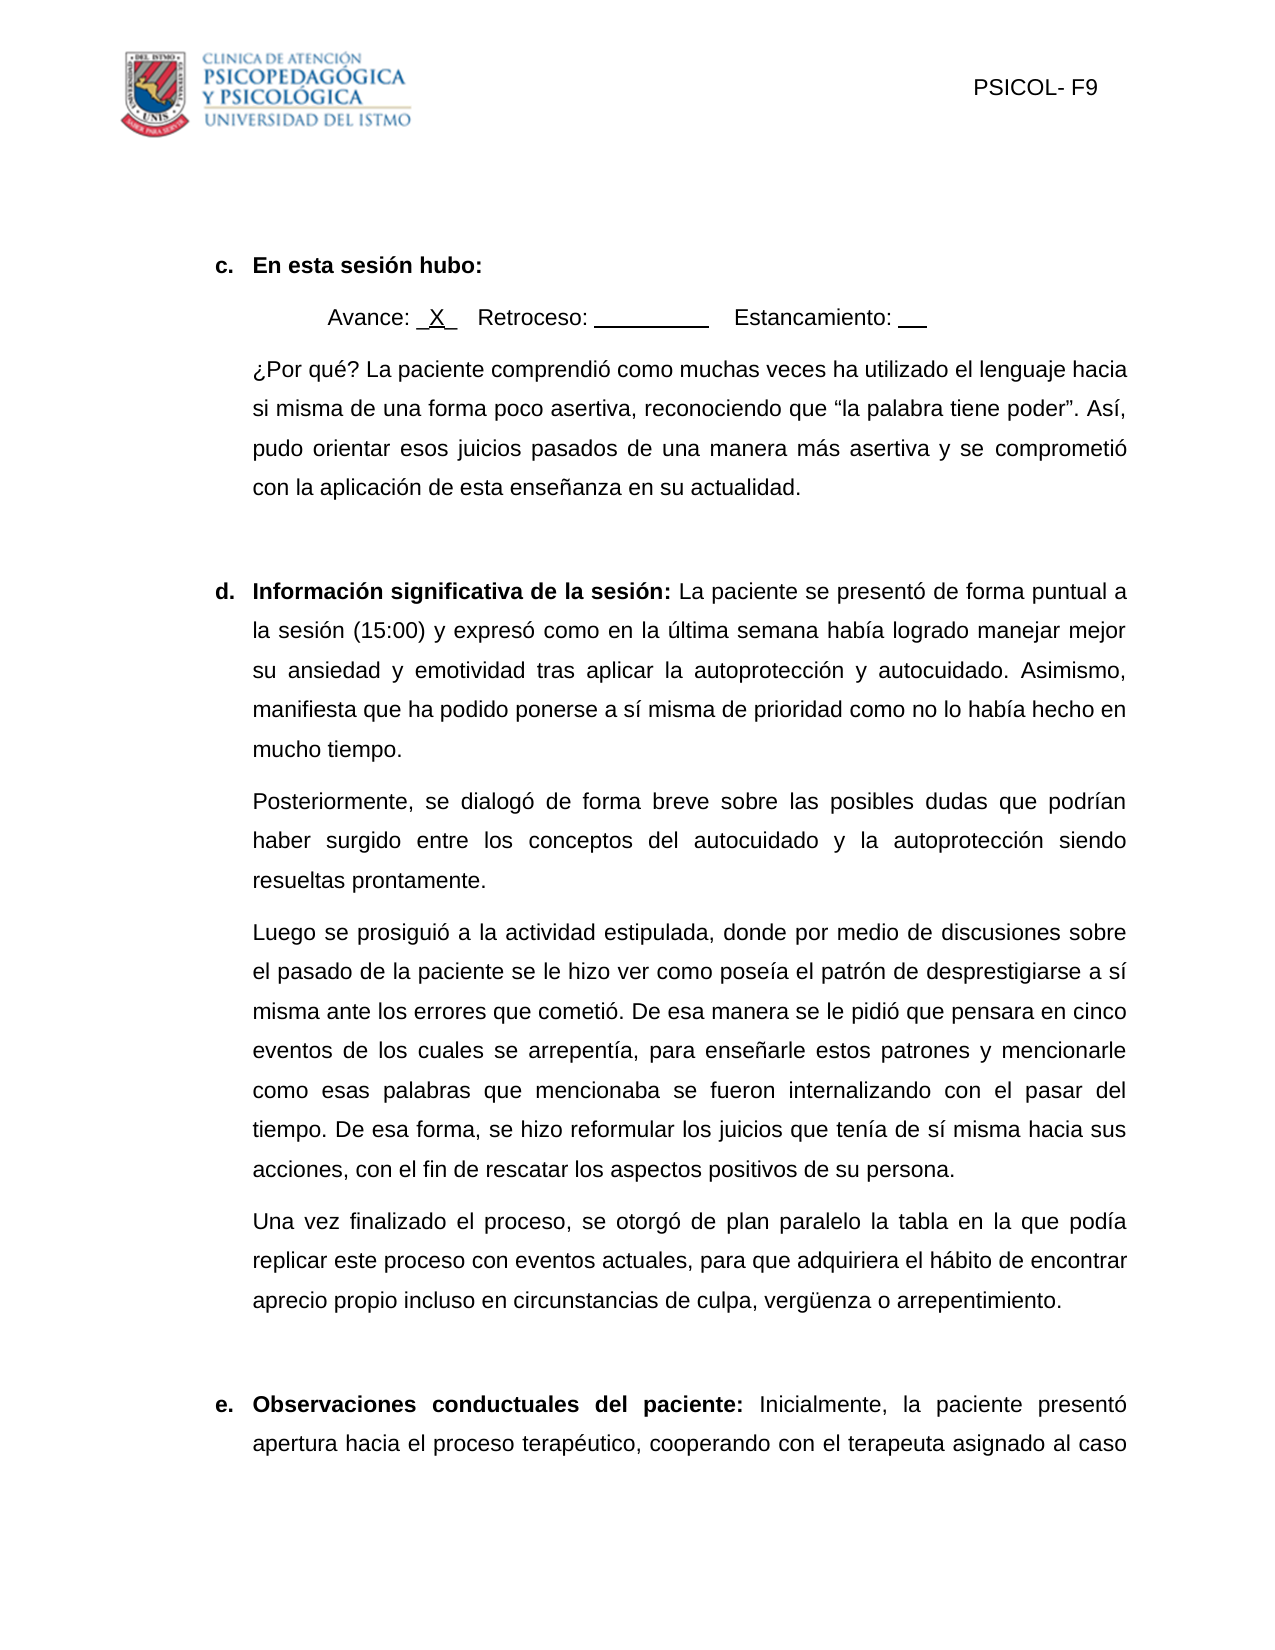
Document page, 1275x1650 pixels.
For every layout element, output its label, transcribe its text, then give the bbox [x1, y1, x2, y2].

picture [65, 20, 437, 148]
text Una vez finalizado el proceso, se otorgó de plan paralelo la tabla en la que podía replicar este proceso con eventos actuales, para que adquiriera el hábito de encontrar aprecio propio incluso en circunstancias de culpa, vergüenza o arrepentimiento. [252, 1208, 1127, 1313]
list Información significativa de la sesión: La paciente se presentó de forma puntual a la sesión (15:00) y expresó como en la última semana había logrado manejar mejor su ansiedad y emotividad tras aplicar la autoprotección y autocuidado. Asimismo, manifiesta que ha podido ponerse a sí misma de prioridad como no lo había hecho en mucho tiempo. [215, 578, 1127, 762]
list En esta sesión hubo: [215, 252, 1127, 278]
text Luego se prosiguió a la actividad estipulada, donde por medio de discusiones sobre el pasado de la paciente se le hizo ver como poseía el patrón de desprestigiarse a sí misma ante los errores que cometió. De esa manera se le pidió que pensara en cinco eventos de los cuales se arrepentía, para enseñarle estos patrones y mencionarle como esas palabras que mencionaba se fueron internalizando con el pasar del tiempo. De esa forma, se hizo reformular los juicios que tenía de sí misma hacia sus acciones, con el fin de rescatar los aspectos positivos de su persona. [252, 919, 1127, 1182]
text ¿Por qué? La paciente comprendió como muchas veces ha utilizado el lenguaje hacia si misma de una forma poco asertiva, reconociendo que “la palabra tiene poder”. Así, pudo orientar esos juicios pasados de una manera más asertiva y se comprometió con la aplicación de esta enseñanza en su actualidad. [252, 356, 1127, 500]
text Posteriormente, se dialogó de forma breve sobre las posibles dudas que podrían haber surgido entre los conceptos del autocuidado y la autoprotección siendo resueltas prontamente. [252, 788, 1127, 893]
text Avance: _X_ Retroceso: Estancamiento: [327, 304, 1127, 330]
